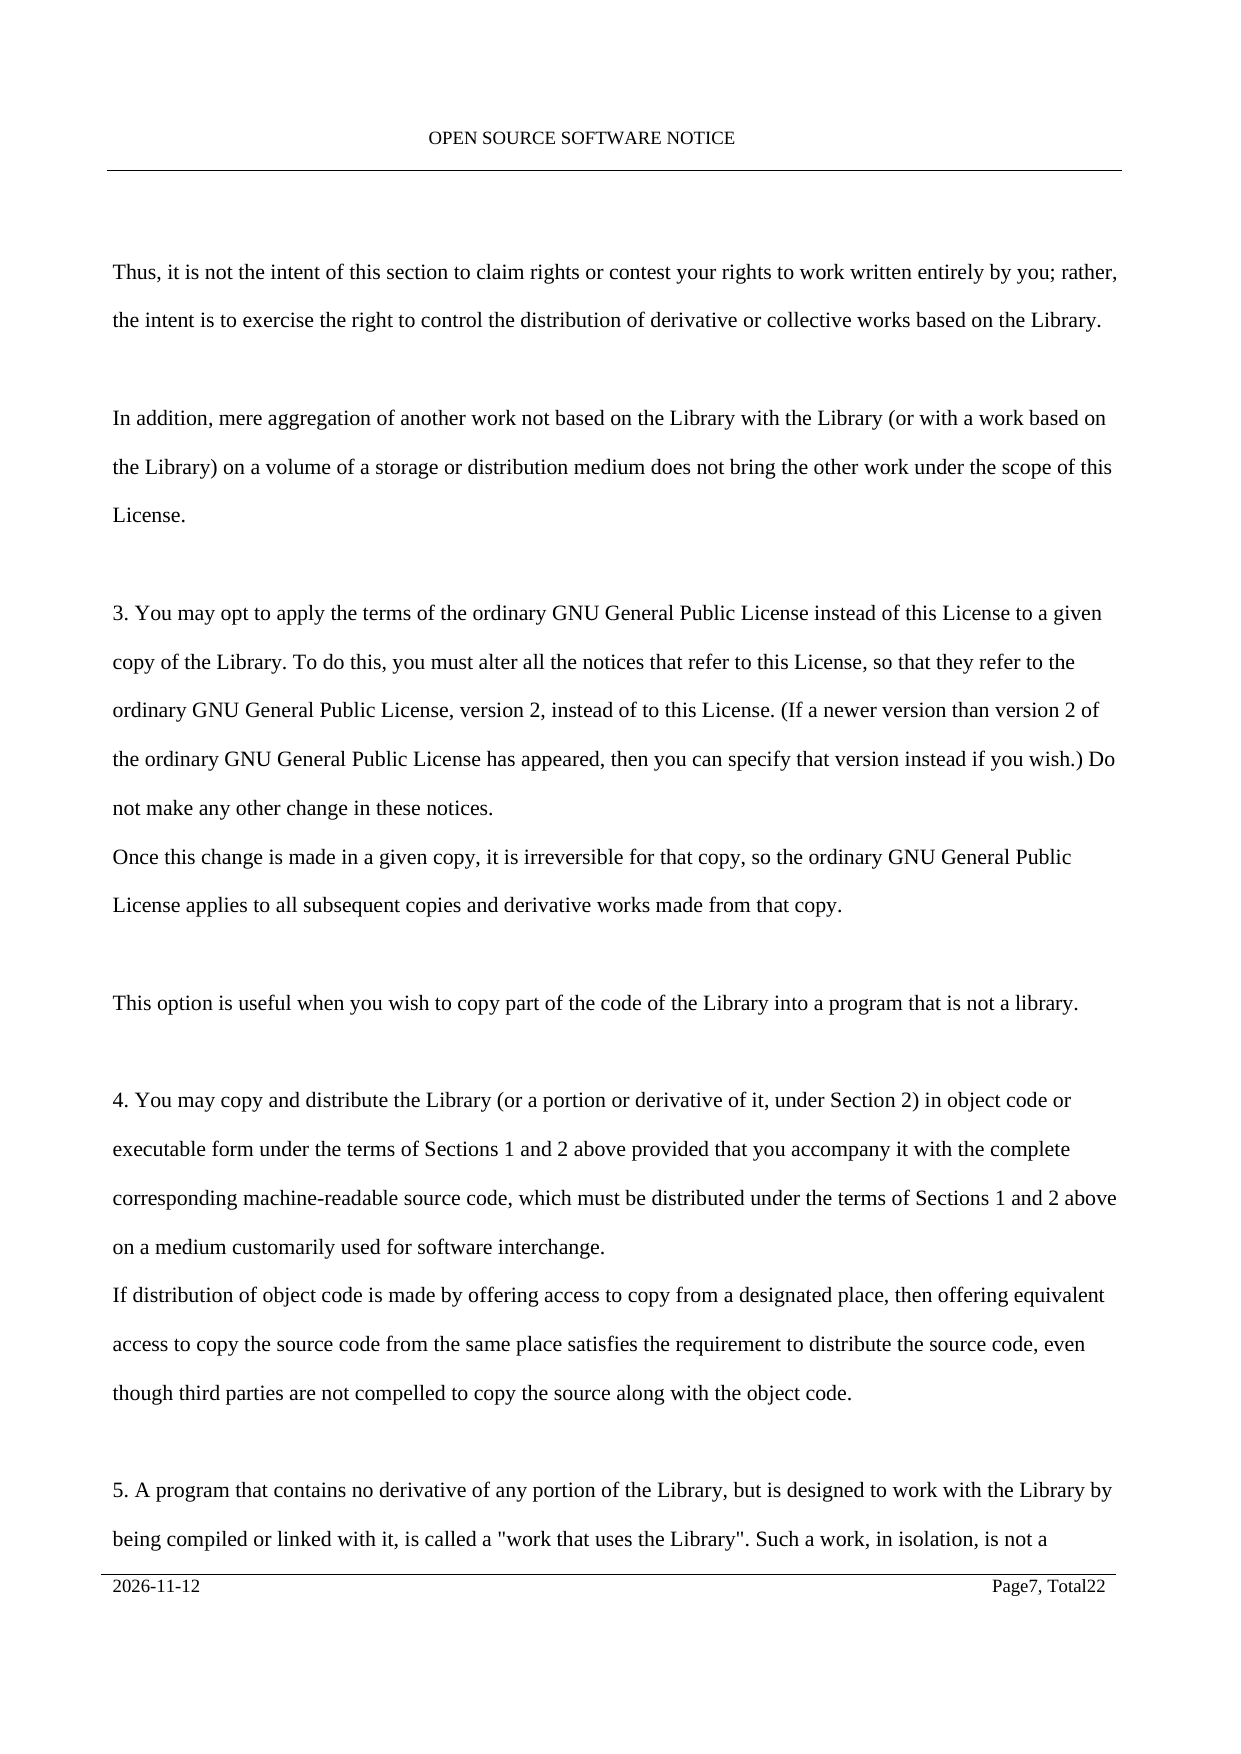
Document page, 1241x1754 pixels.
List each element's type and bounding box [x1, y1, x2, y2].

text [112, 206, 1128, 1555]
